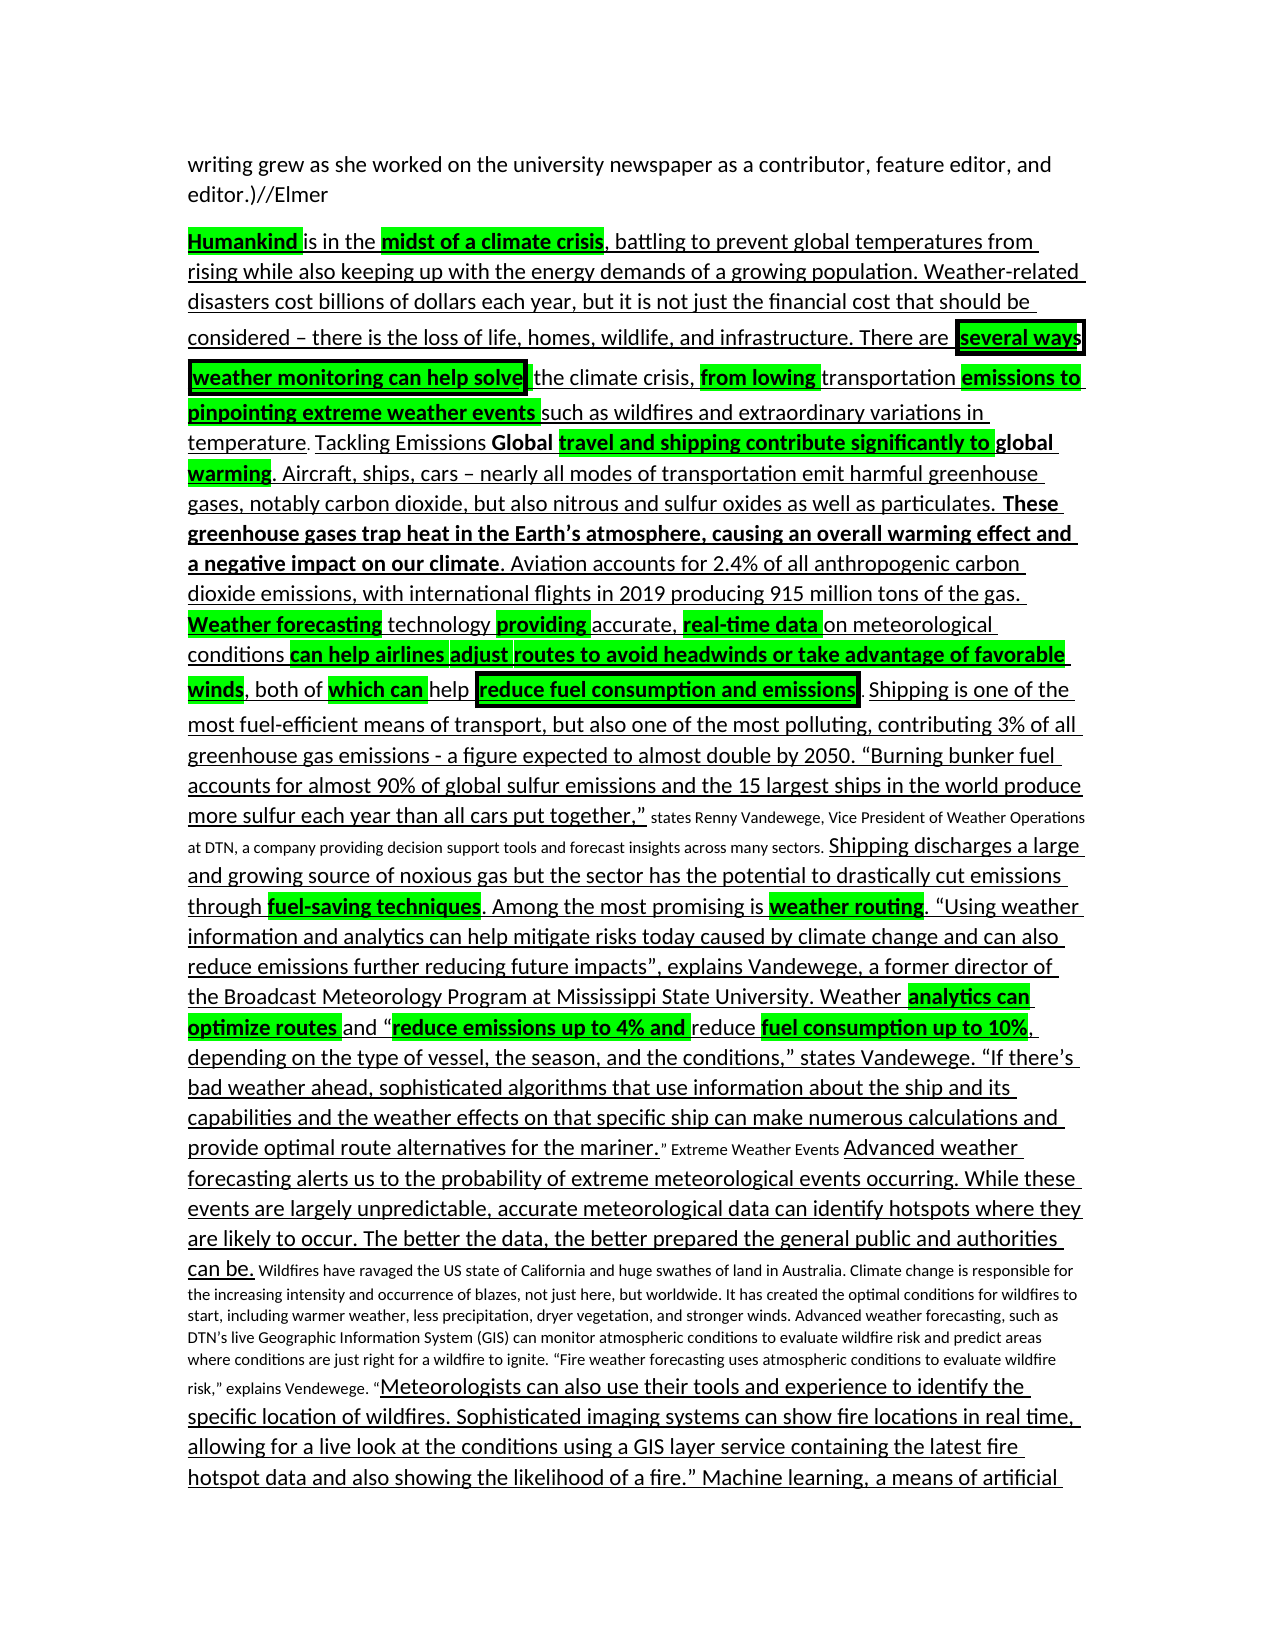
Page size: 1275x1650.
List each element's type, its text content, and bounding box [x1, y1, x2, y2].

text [187, 150, 1087, 208]
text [187, 348, 1087, 1491]
